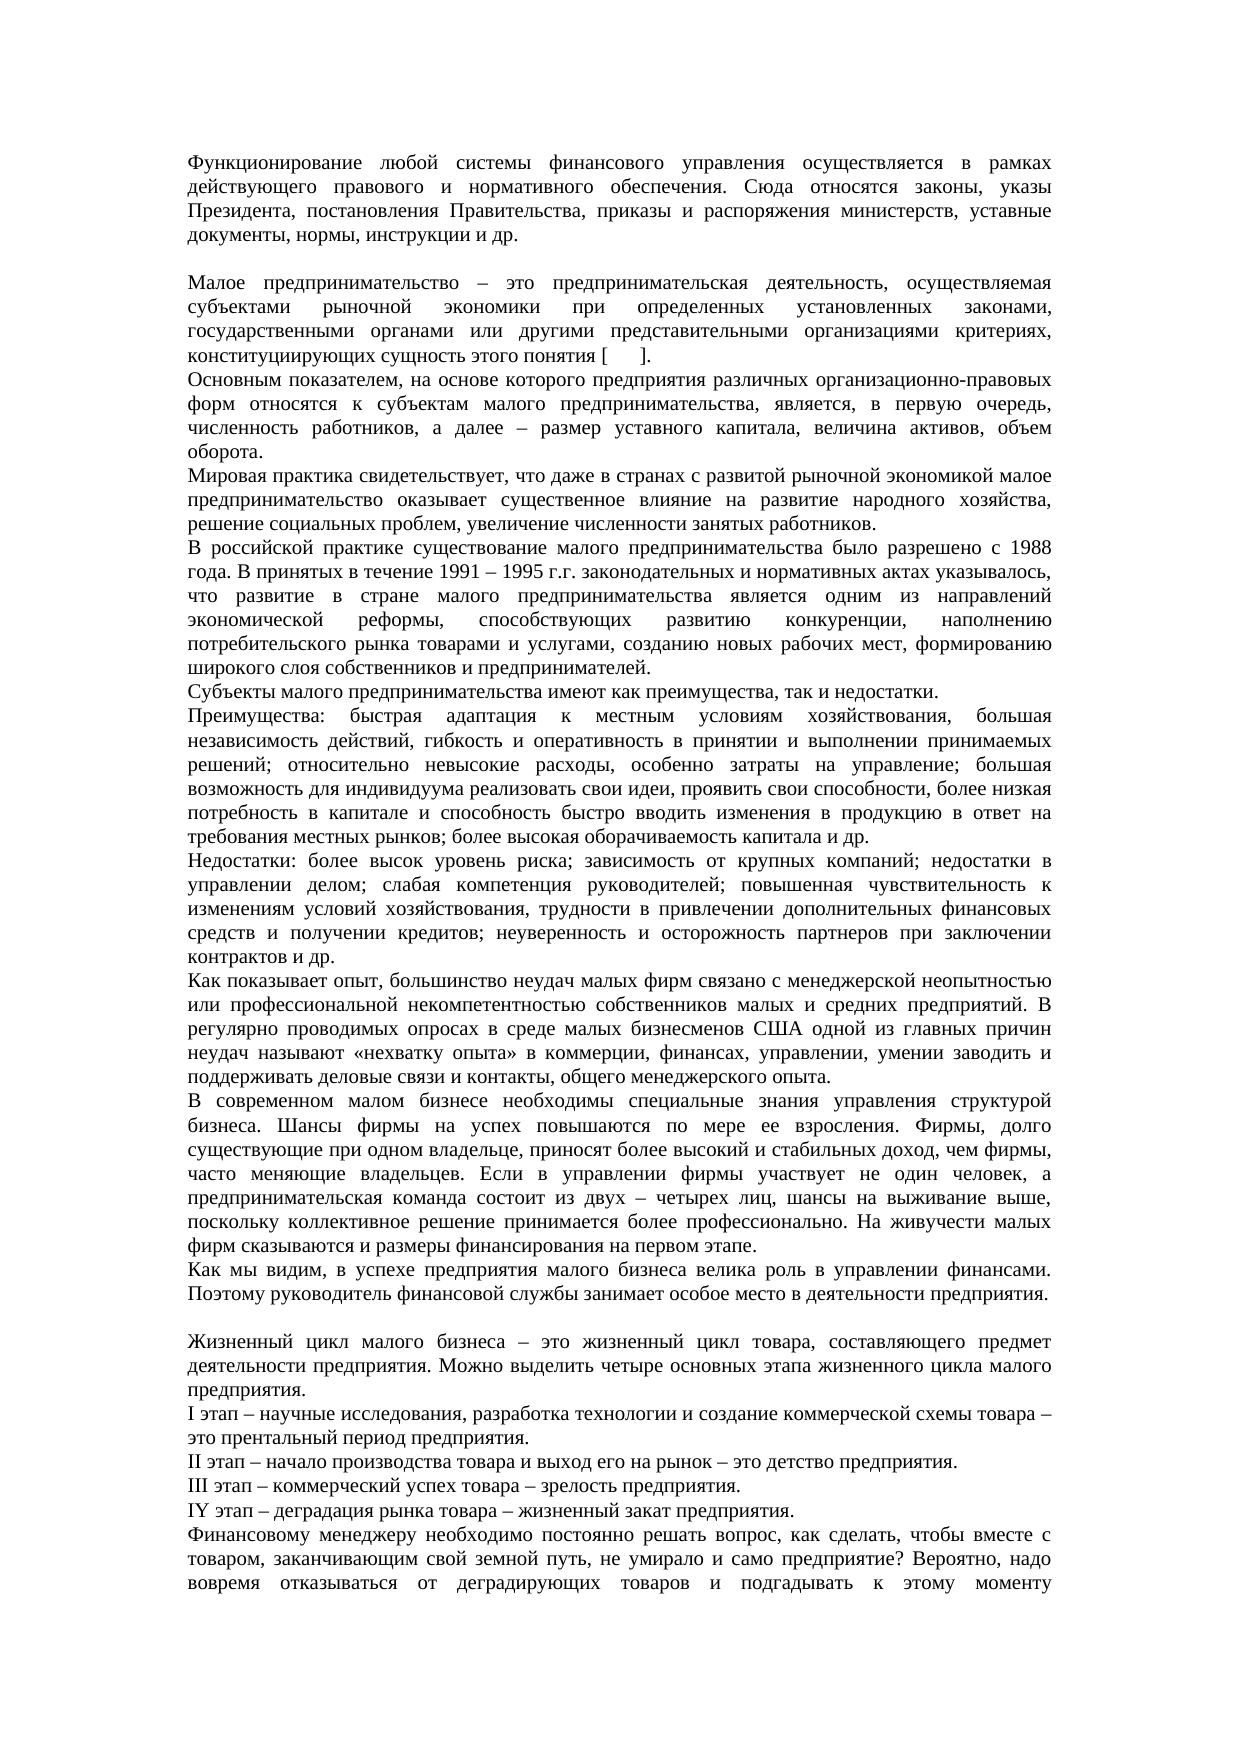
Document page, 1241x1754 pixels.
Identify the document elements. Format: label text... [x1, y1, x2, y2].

text IY этап – деградация рынка товара – жизненный закат предприятия. [187, 1497, 1053, 1522]
text Как показывает опыт, большинство неудач малых фирм связано с менеджерской неопытностью или профессиональной некомпетентностью собственников малых и средних предприятий. В регулярно проводимых опросах в среде малых бизнесменов США одной из главных причин неудач называют «нехватку опыта» в коммерции, финансах, управлении, умении заводить и поддерживать деловые связи и контакты, общего менеджерского опыта. [187, 968, 1053, 1088]
text Малое предпринимательство – это предпринимательская деятельность, осуществляемая субъектами рыночной экономики при определенных установленных законами, государственными органами или другими представительными организациями критериях, конституциирующих сущность этого понятия [ ]. [187, 270, 1053, 367]
text II этап – начало производства товара и выход его на рынок – это детство предприятия. [187, 1449, 1053, 1473]
text Как мы видим, в успехе предприятия малого бизнеса велика роль в управлении финансами. Поэтому руководитель финансовой службы занимает особое место в деятельности предприятия. [187, 1257, 1053, 1305]
text Субъекты малого предпринимательства имеют как преимущества, так и недостатки. [187, 679, 1053, 703]
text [187, 1522, 1053, 1594]
text III этап – коммерческий успех товара – зрелость предприятия. [187, 1473, 1053, 1497]
text Функционирование любой системы финансового управления осуществляется в рамках действующего правового и нормативного обеспечения. Сюда относятся законы, указы Президента, постановления Правительства, приказы и распоряжения министерств, уставные документы, нормы, инструкции и др. [187, 150, 1053, 246]
text Преимущества: быстрая адаптация к местным условиям хозяйствования, большая независимость действий, гибкость и оперативность в принятии и выполнении принимаемых решений; относительно невысокие расходы, особенно затраты на управление; большая возможность для индивидуума реализовать свои идеи, проявить свои способности, более низкая потребность в капитале и способность быстро вводить изменения в продукцию в ответ на требования местных рынков; более высокая оборачиваемость капитала и др. [187, 703, 1053, 848]
text Мировая практика свидетельствует, что даже в странах с развитой рыночной экономикой малое предпринимательство оказывает существенное влияние на развитие народного хозяйства, решение социальных проблем, увеличение численности занятых работников. [187, 463, 1053, 535]
text I этап – научные исследования, разработка технологии и создание коммерческой схемы товара – это прентальный период предприятия. [187, 1401, 1053, 1449]
text Жизненный цикл малого бизнеса – это жизненный цикл товара, составляющего предмет деятельности предприятия. Можно выделить четыре основных этапа жизненного цикла малого предприятия. [187, 1329, 1053, 1401]
text В российской практике существование малого предпринимательства было разрешено с 1988 года. В принятых в течение 1991 – 1995 г.г. законодательных и нормативных актах указывалось, что развитие в стране малого предпринимательства является одним из направлений экономической реформы, способствующих развитию конкуренции, наполнению потребительского рынка товарами и услугами, созданию новых рабочих мест, формированию широкого слоя собственников и предпринимателей. [187, 535, 1053, 679]
text В современном малом бизнесе необходимы специальные знания управления структурой бизнеса. Шансы фирмы на успех повышаются по мере ее взросления. Фирмы, долго существующие при одном владельце, приносят более высокий и стабильных доход, чем фирмы, часто меняющие владельцев. Если в управлении фирмы участвует не один человек, а предпринимательская команда состоит из двух – четырех лиц, шансы на выживание выше, поскольку коллективное решение принимается более профессионально. На живучести малых фирм сказываются и размеры финансирования на первом этапе. [187, 1088, 1053, 1257]
text Недостатки: более высок уровень риска; зависимость от крупных компаний; недостатки в управлении делом; слабая компетенция руководителей; повышенная чувствительность к изменениям условий хозяйствования, трудности в привлечении дополнительных финансовых средств и получении кредитов; неуверенность и осторожность партнеров при заключении контрактов и др. [187, 848, 1053, 968]
text Основным показателем, на основе которого предприятия различных организационно-правовых форм относятся к субъектам малого предпринимательства, является, в первую очередь, численность работников, а далее – размер уставного капитала, величина активов, объем оборота. [187, 367, 1053, 463]
